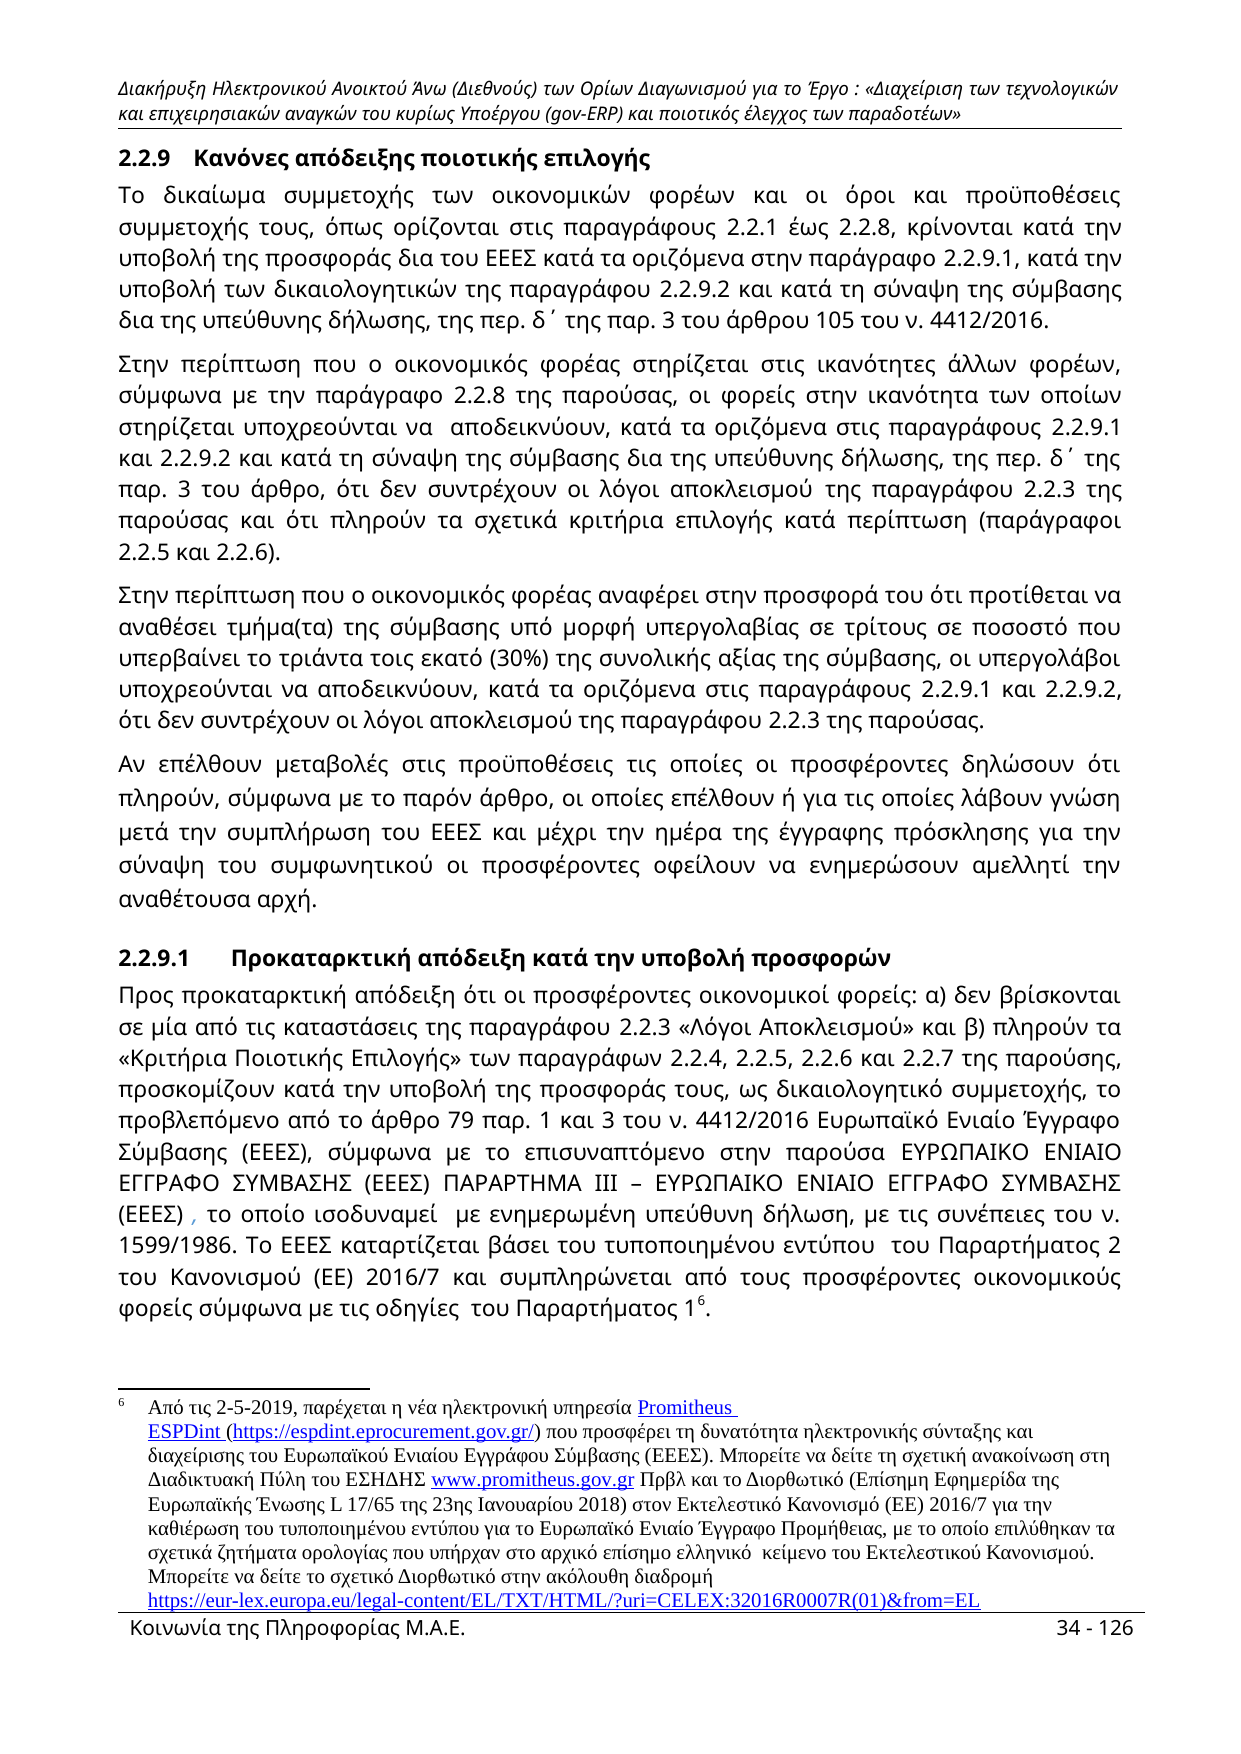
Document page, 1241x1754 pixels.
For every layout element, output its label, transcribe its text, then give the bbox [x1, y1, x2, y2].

text Το δικαίωμα συμμετοχής των οικονομικών φορέων και οι όροι και προϋποθέσεις συμμετοχής τους, όπως ορίζονται στις παραγράφους 2.2.1 έως 2.2.8, κρίνονται κατά την υποβολή της προσφοράς δια του ΕΕΕΣ κατά τα οριζόμενα στην παράγραφο 2.2.9.1, κατά την υποβολή των δικαιολογητικών της παραγράφου 2.2.9.2 και κατά τη σύναψη της σύμβασης δια της υπεύθυνης δήλωσης, της περ. δ΄ της παρ. 3 του άρθρου 105 του ν. 4412/2016. [118, 179, 1122, 335]
text Προς προκαταρκτική απόδειξη ότι οι προσφέροντες οικονομικοί φορείς: α) δεν βρίσκονται σε μία από τις καταστάσεις της παραγράφου 2.2.3 «Λόγοι Αποκλεισμού» και β) πληρούν τα «Κριτήρια Ποιοτικής Επιλογής» των παραγράφων 2.2.4, 2.2.5, 2.2.6 και 2.2.7 της παρούσης, προσκομίζουν κατά την υποβολή της προσφοράς τους, ως δικαιολογητικό συμμετοχής, το προβλεπόμενο από το άρθρο 79 παρ. 1 και 3 του ν. 4412/2016 Ευρωπαϊκό Ενιαίο Έγγραφο Σύμβασης (ΕΕΕΣ), σύμφωνα με το επισυναπτόμενο στην παρούσα ΕΥΡΩΠΑΙΚΟ ΕΝΙΑΙΟ ΕΓΓΡΑΦΟ ΣΥΜΒΑΣΗΣ (ΕΕΕΣ) ΠΑΡΑΡΤΗΜΑ ΙΙI – ΕΥΡΩΠΑΙΚΟ ΕΝΙΑΙΟ ΕΓΓΡΑΦΟ ΣΥΜΒΑΣΗΣ (ΕΕΕΣ) , το οποίο ισοδυναμεί με ενημερωμένη υπεύθυνη δήλωση, με τις συνέπειες του ν. 1599/1986. Το ΕΕΕΣ καταρτίζεται βάσει του τυποποιημένου εντύπου του Παραρτήματος 2 του Κανονισμού (ΕΕ) 2016/7 και συμπληρώνεται από τους προσφέροντες οικονομικούς φορείς σύμφωνα με τις οδηγίες του Παραρτήματος 1. [118, 979, 1122, 1323]
subtitle Προκαταρκτική απόδειξη κατά την υποβολή προσφορών [118, 942, 1122, 973]
text Αν επέλθουν μεταβολές στις προϋποθέσεις τις οποίες οι προσφέροντες δηλώσουν ότι πληρούν, σύμφωνα με το παρόν άρθρο, οι οποίες επέλθουν ή για τις οποίες λάβουν γνώση μετά την συμπλήρωση του ΕΕΕΣ και μέχρι την ημέρα της έγγραφης πρόσκλησης για την σύναψη του συμφωνητικού οι προσφέροντες οφείλουν να ενημερώσουν αμελλητί την αναθέτουσα αρχή. [118, 748, 1122, 914]
text Στην περίπτωση που o οικονομικός φορέας αναφέρει στην προσφορά του ότι προτίθεται να αναθέσει τμήμα(τα) της σύμβασης υπό μορφή υπεργολαβίας σε τρίτους σε ποσοστό που υπερβαίνει το τριάντα τοις εκατό (30%) της συνολικής αξίας της σύμβασης, οι υπεργολάβοι υποχρεούνται να αποδεικνύουν, κατά τα οριζόμενα στις παραγράφους 2.2.9.1 και 2.2.9.2, ότι δεν συντρέχουν οι λόγοι αποκλεισμού της παραγράφου 2.2.3 της παρούσας. [118, 579, 1122, 735]
text Στην περίπτωση που ο οικονομικός φορέας στηρίζεται στις ικανότητες άλλων φορέων, σύμφωνα με την παράγραφο 2.2.8 της παρούσας, οι φορείς στην ικανότητα των οποίων στηρίζεται υποχρεούνται να αποδεικνύουν, κατά τα οριζόμενα στις παραγράφους 2.2.9.1 και 2.2.9.2 και κατά τη σύναψη της σύμβασης δια της υπεύθυνης δήλωσης, της περ. δ΄ της παρ. 3 του άρθρο, ότι δεν συντρέχουν οι λόγοι αποκλεισμού της παραγράφου 2.2.3 της παρούσας και ότι πληρούν τα σχετικά κριτήρια επιλογής κατά περίπτωση (παράγραφοι 2.2.5 και 2.2.6). [118, 348, 1122, 567]
subtitle Κανόνες απόδειξης ποιοτικής επιλογής [118, 142, 1122, 173]
